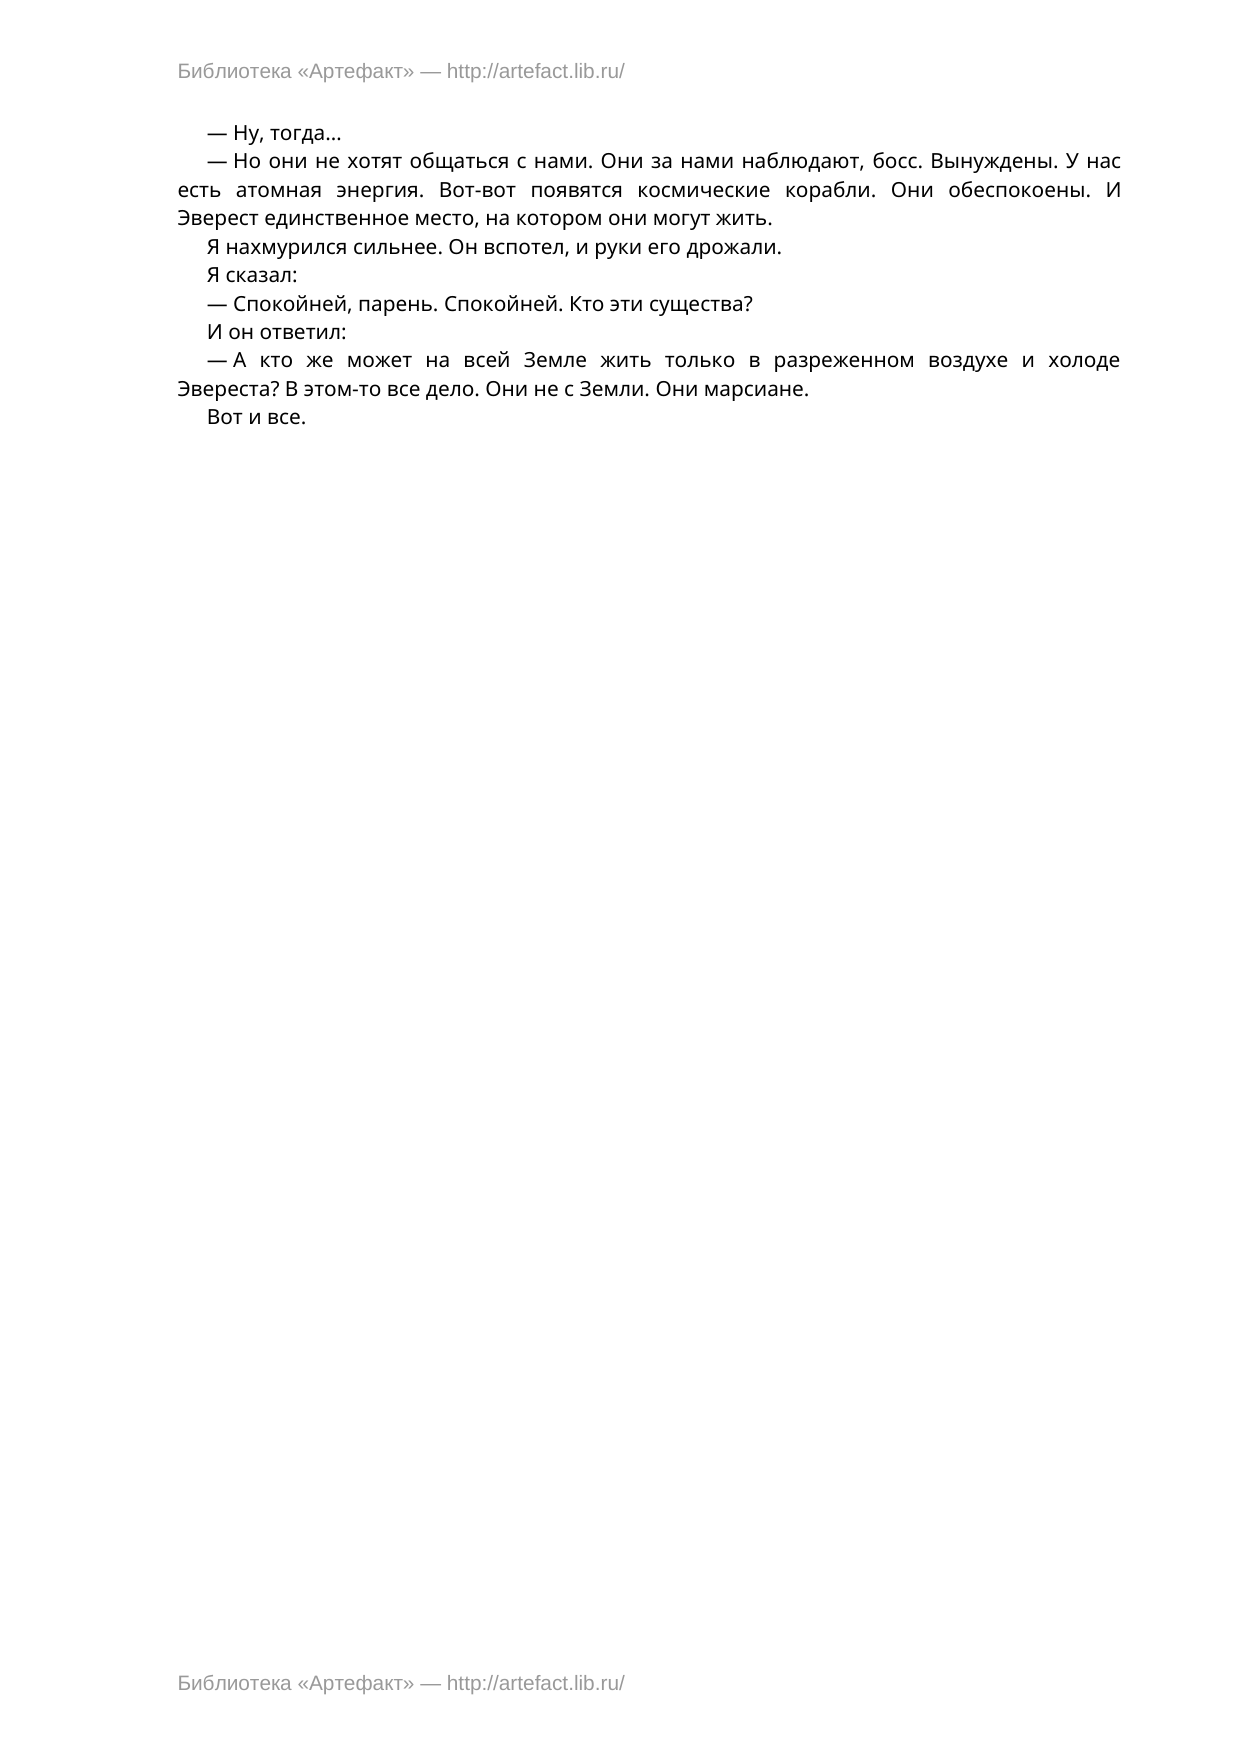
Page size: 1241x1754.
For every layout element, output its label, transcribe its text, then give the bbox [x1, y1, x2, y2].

text Вот и все. [177, 402, 1122, 431]
text — Спокойней, парень. Спокойней. Кто эти существа? [177, 289, 1122, 317]
text Я нахмурился сильнее. Он вспотел, и руки его дрожали. [177, 232, 1122, 260]
text Я сказал: [177, 260, 1122, 289]
text — Но они не хотят общаться с нами. Они за нами наблюдают, босс. Вынуждены. У нас есть атомная энергия. Вот-вот появятся космические корабли. Они обеспокоены. И Эверест единственное место, на котором они могут жить. [177, 147, 1122, 232]
text — Ну, тогда… [177, 118, 1122, 147]
text — А кто же может на всей Земле жить только в разреженном воздухе и холоде Эвереста? В этом-то все дело. Они не с Земли. Они марсиане. [177, 346, 1122, 402]
text И он ответил: [177, 317, 1122, 346]
